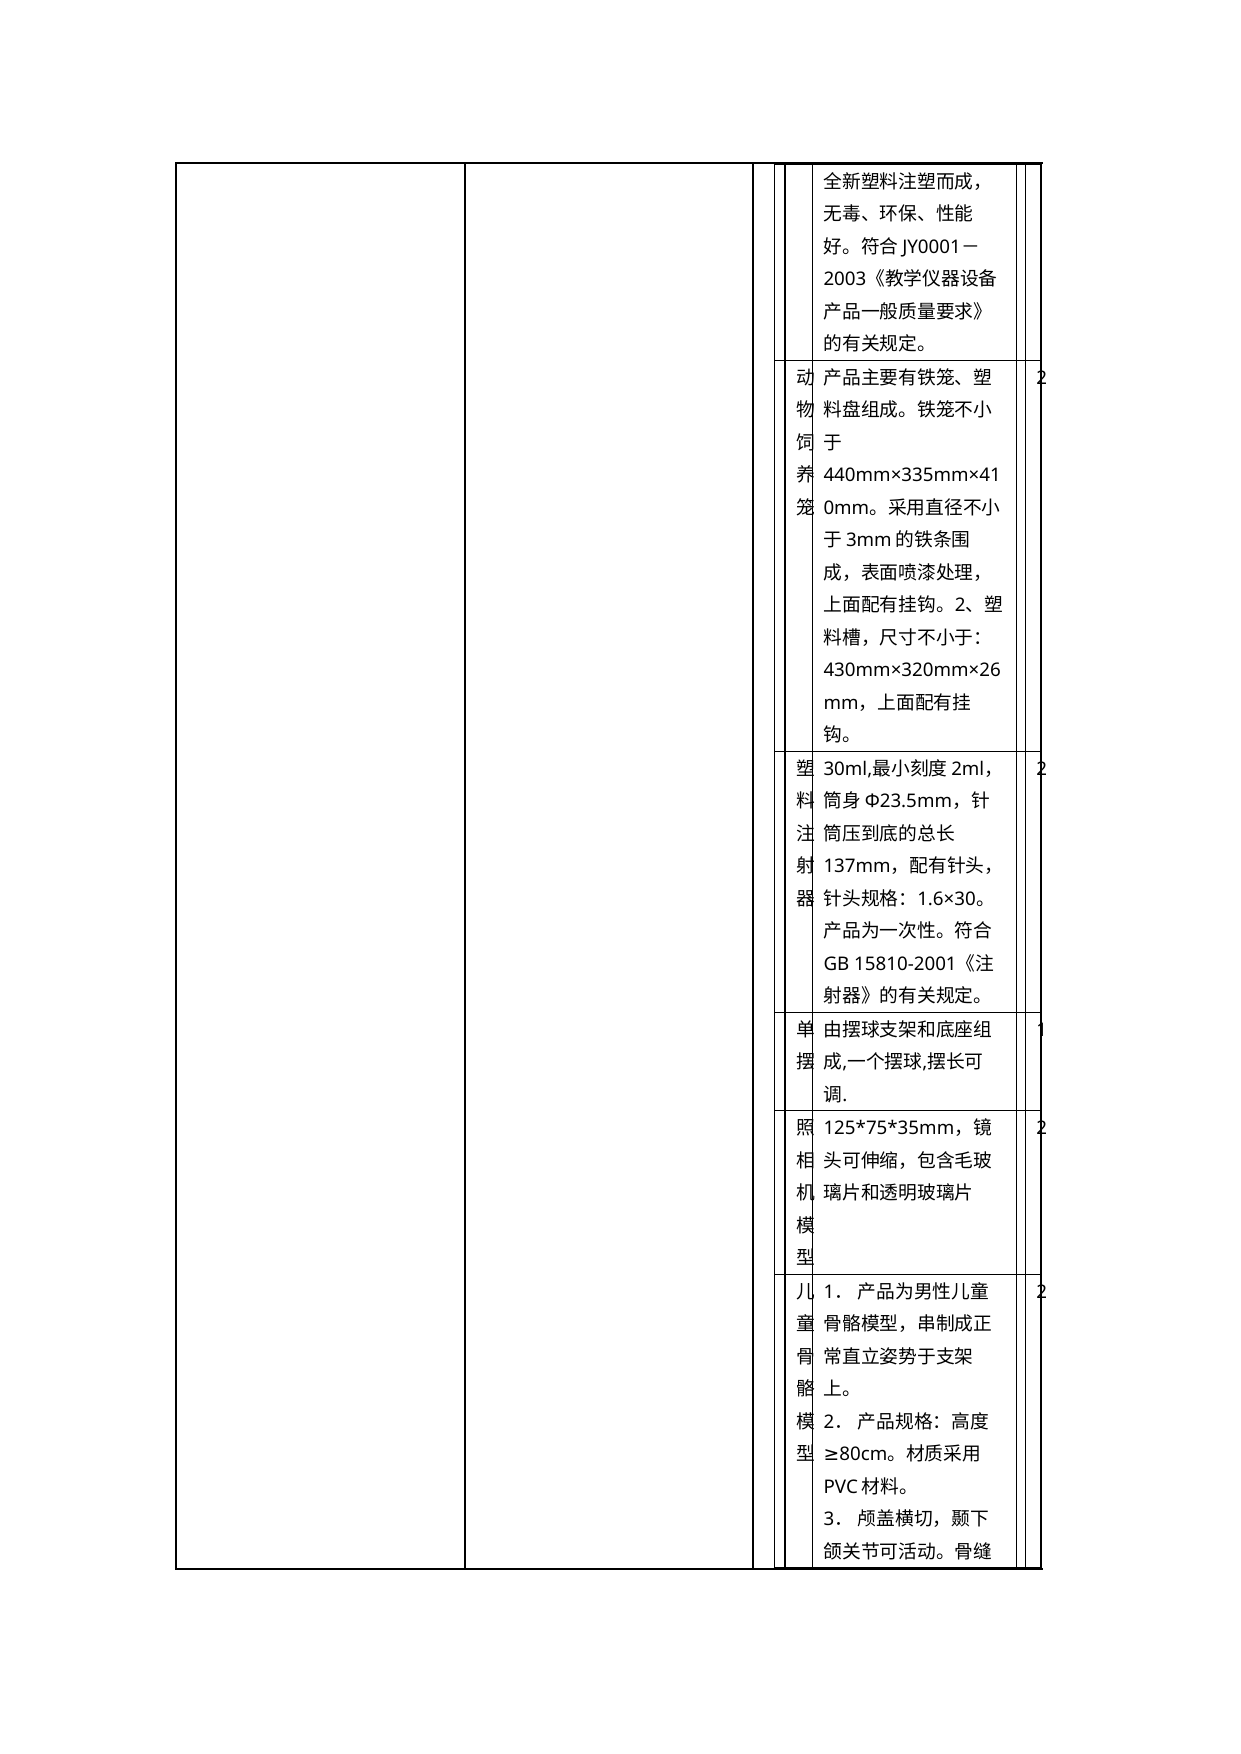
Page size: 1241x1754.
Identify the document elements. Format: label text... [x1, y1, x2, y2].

table_cell [786, 752, 812, 1012]
table_cell [1026, 165, 1040, 360]
table_cell [775, 1013, 784, 1110]
table_cell [1017, 165, 1025, 360]
table_cell [466, 164, 752, 1568]
table_cell [813, 361, 1016, 751]
table_cell [775, 165, 784, 360]
table_cell [786, 361, 812, 751]
table_cell [786, 165, 812, 360]
table_cell [775, 1111, 784, 1274]
table_cell 1 [177, 164, 464, 1568]
table_cell [1017, 1275, 1025, 1567]
table_cell [786, 1275, 812, 1567]
table_cell [813, 1111, 1016, 1274]
table_cell [1026, 1275, 1040, 1567]
table_cell [813, 165, 1016, 360]
table_cell [813, 1275, 1016, 1567]
table_cell [786, 1111, 812, 1274]
table_cell [786, 1013, 812, 1110]
table_cell [1017, 1111, 1025, 1274]
table_cell [1026, 361, 1040, 751]
table_cell [775, 361, 784, 751]
table_cell [1026, 752, 1040, 1012]
table_cell [1026, 1111, 1040, 1274]
table_cell [813, 752, 1016, 1012]
table_cell [813, 1013, 1016, 1110]
table_cell [1017, 752, 1025, 1012]
table_cell [754, 164, 774, 1568]
table_cell [1026, 1013, 1040, 1110]
table_cell [775, 1275, 784, 1567]
table_cell [1017, 1013, 1025, 1110]
table_cell [1017, 361, 1025, 751]
table_cell [775, 752, 784, 1012]
